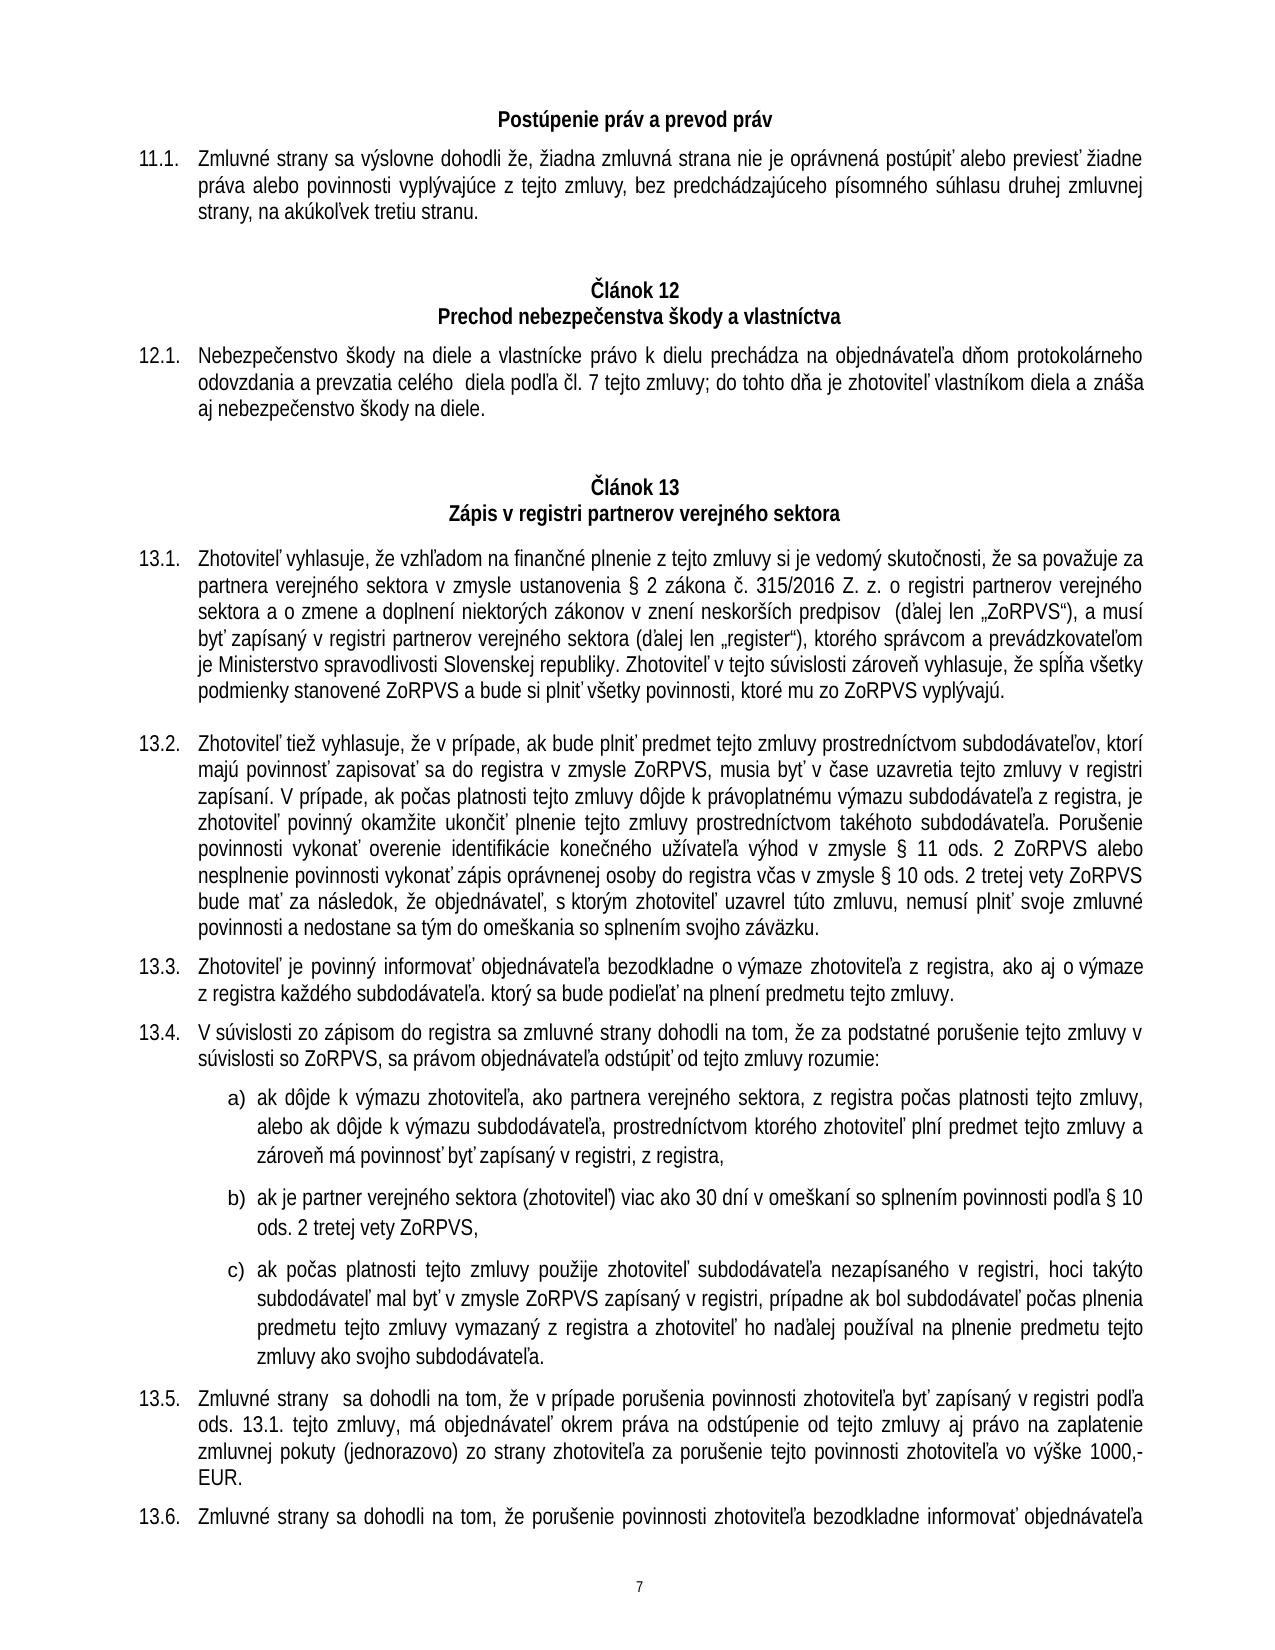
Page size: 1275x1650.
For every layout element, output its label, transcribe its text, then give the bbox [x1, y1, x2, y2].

list Nebezpečenstvo škody na diele a vlastnícke právo k dielu prechádza na objednávateľa dňom protokolárneho odovzdania a prevzatia celého diela podľa čl. 7 tejto zmluvy; do tohto dňa je zhotoviteľ vlastníkom diela a znáša aj nebezpečenstvo škody na diele. [139, 342, 1144, 421]
text Článok 13 [139, 474, 1131, 500]
list V súvislosti zo zápisom do registra sa zmluvné strany dohodli na tom, že za podstatné porušenie tejto zmluvy v súvislosti so ZoRPVS, sa právom objednávateľa odstúpiť od tejto zmluvy rozumie: [139, 1018, 1144, 1071]
list Zmluvné strany sa dohodli na tom, že v prípade porušenia povinnosti zhotoviteľa byť zapísaný v registri podľa ods. 13.1. tejto zmluvy, má objednávateľ okrem práva na odstúpenie od tejto zmluvy aj právo na zaplatenie zmluvnej pokuty (jednorazovo) zo strany zhotoviteľa za porušenie tejto povinnosti zhotoviteľa vo výške 1000,- EUR. [139, 1385, 1144, 1491]
text Postúpenie práv a prevod práv [139, 106, 1131, 133]
list ak dôjde k výmazu zhotoviteľa, ako partnera verejného sektora, z registra počas platnosti tejto zmluvy, alebo ak dôjde k výmazu subdodávateľa, prostredníctvom ktorého zhotoviteľ plní predmet tejto zmluvy a zároveň má povinnosť byť zapísaný v registri, z registra, [227, 1084, 1144, 1168]
list Zhotoviteľ je povinný informovať objednávateľa bezodkladne o výmaze zhotoviteľa z registra, ako aj o výmaze z registra každého subdodávateľa. ktorý sa bude podieľať na plnení predmetu tejto zmluvy. [139, 953, 1144, 1006]
text Prechod nebezpečenstva škody a vlastníctva [139, 303, 1139, 330]
list ak je partner verejného sektora (zhotoviteľ) viac ako 30 dní v omeškaní so splnením povinnosti podľa § 10 ods. 2 tretej vety ZoRPVS, [227, 1184, 1144, 1240]
text Článok 12 [139, 277, 1131, 303]
list ak počas platnosti tejto zmluvy použije zhotoviteľ subdodávateľa nezapísaného v registri, hoci takýto subdodávateľ mal byť v zmysle ZoRPVS zapísaný v registri, prípadne ak bol subdodávateľ počas plnenia predmetu tejto zmluvy vymazaný z registra a zhotoviteľ ho naďalej používal na plnenie predmetu tejto zmluvy ako svojho subdodávateľa. [227, 1256, 1144, 1369]
text Zápis v registri partnerov verejného sektora [145, 500, 1144, 527]
list Zhotoviteľ tiež vyhlasuje, že v prípade, ak bude plniť predmet tejto zmluvy prostredníctvom subdodávateľov, ktorí majú povinnosť zapisovať sa do registra v zmysle ZoRPVS, musia byť v čase uzavretia tejto zmluvy v registri zapísaní. V prípade, ak počas platnosti tejto zmluvy dôjde k právoplatnému výmazu subdodávateľa z registra, je zhotoviteľ povinný okamžite ukončiť plnenie tejto zmluvy prostredníctvom takéhoto subdodávateľa. Porušenie povinnosti vykonať overenie identifikácie konečného užívateľa výhod v zmysle § 11 ods. 2 ZoRPVS alebo nesplnenie povinnosti vykonať zápis oprávnenej osoby do registra včas v zmysle § 10 ods. 2 tretej vety ZoRPVS bude mať za následok, že objednávateľ, s ktorým zhotoviteľ uzavrel túto zmluvu, nemusí plniť svoje zmluvné povinnosti a nedostane sa tým do omeškania so splnením svojho záväzku. [139, 730, 1144, 941]
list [139, 1503, 1144, 1529]
list Zmluvné strany sa výslovne dohodli že, žiadna zmluvná strana nie je oprávnená postúpiť alebo previesť žiadne práva alebo povinnosti vyplývajúce z tejto zmluvy, bez predchádzajúceho písomného súhlasu druhej zmluvnej strany, na akúkoľvek tretiu stranu. [139, 145, 1144, 224]
list Zhotoviteľ vyhlasuje, že vzhľadom na finančné plnenie z tejto zmluvy si je vedomý skutočnosti, že sa považuje za partnera verejného sektora v zmysle ustanovenia § 2 zákona č. 315/2016 Z. z. o registri partnerov verejného sektora a o zmene a doplnení niektorých zákonov v znení neskorších predpisov (ďalej len „ZoRPVS“), a musí byť zapísaný v registri partnerov verejného sektora (ďalej len „register“), ktorého správcom a prevádzkovateľom je Ministerstvo spravodlivosti Slovenskej republiky. Zhotoviteľ v tejto súvislosti zároveň vyhlasuje, že spĺňa všetky podmienky stanovené ZoRPVS a bude si plniť všetky povinnosti, ktoré mu zo ZoRPVS vyplývajú. [139, 545, 1144, 703]
